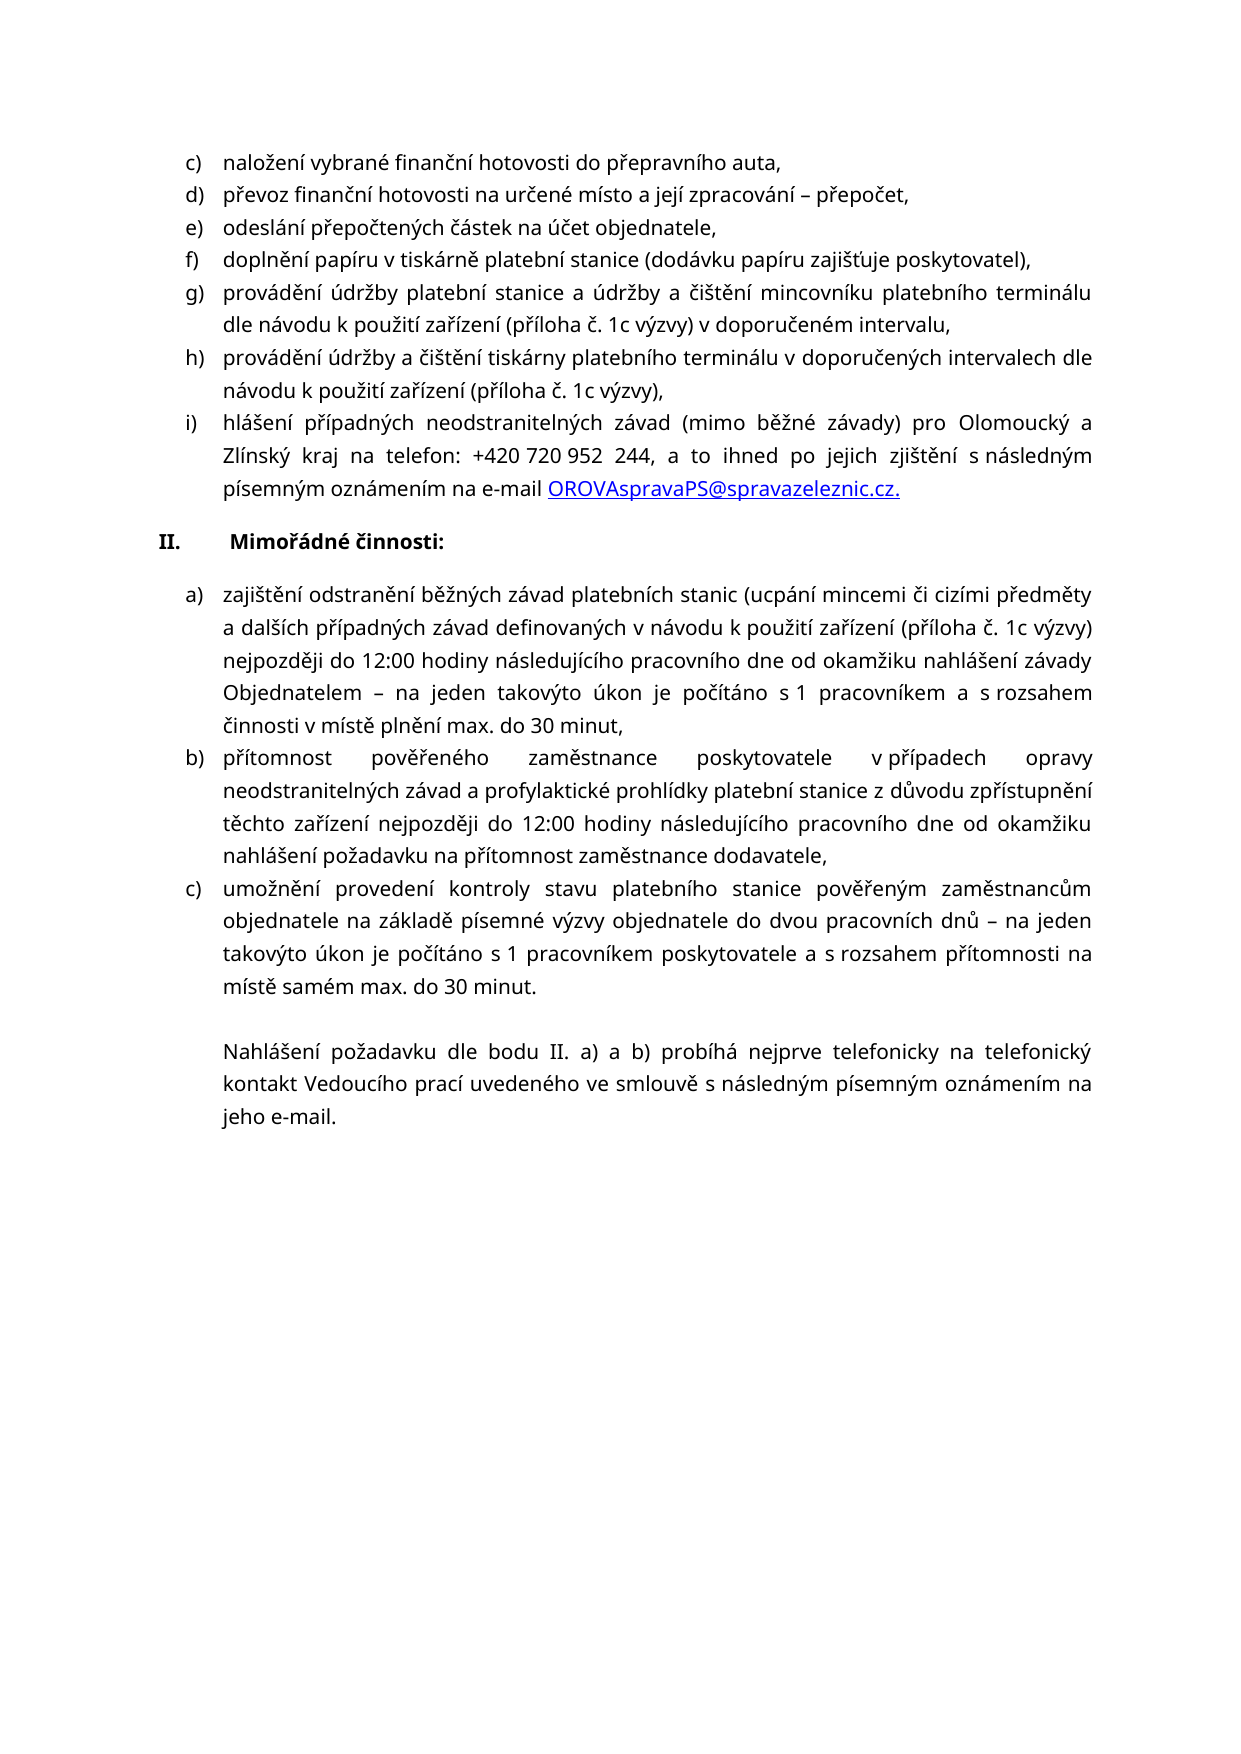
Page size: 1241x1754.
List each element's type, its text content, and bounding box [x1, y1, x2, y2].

list přítomnost pověřeného zaměstnance poskytovatele v případech opravy neodstranitelných závad a profylaktické prohlídky platební stanice z důvodu zpřístupnění těchto zařízení nejpozději do 12:00 hodiny následujícího pracovního dne od okamžiku nahlášení požadavku na přítomnost zaměstnance dodavatele, [185, 743, 1093, 870]
list odeslání přepočtených částek na účet objednatele, [185, 213, 1093, 241]
list doplnění papíru v tiskárně platební stanice (dodávku papíru zajišťuje poskytovatel), [185, 245, 1093, 274]
list provádění údržby platební stanice a údržby a čištění mincovníku platebního terminálu dle návodu k použití zařízení (příloha č. 1c výzvy) v doporučeném intervalu, [185, 278, 1093, 339]
list převoz finanční hotovosti na určené místo a její zpracování – přepočet, [185, 180, 1093, 209]
list provádění údržby a čištění tiskárny platebního terminálu v doporučených intervalech dle návodu k použití zařízení (příloha č. 1c výzvy), [185, 343, 1093, 404]
text II. Mimořádné činnosti: [148, 527, 1093, 556]
list umožnění provedení kontroly stavu platebního stanice pověřeným zaměstnancům objednatele na základě písemné výzvy objednatele do dvou pracovních dnů – na jeden takovýto úkon je počítáno s 1 pracovníkem poskytovatele a s rozsahem přítomnosti na místě samém max. do 30 minut. [185, 874, 1093, 1000]
list zajištění odstranění běžných závad platebních stanic (ucpání mincemi či cizími předměty a dalších případných závad definovaných v návodu k použití zařízení (příloha č. 1c výzvy) nejpozději do 12:00 hodiny následujícího pracovního dne od okamžiku nahlášení závady Objednatelem – na jeden takovýto úkon je počítáno s 1 pracovníkem a s rozsahem činnosti v místě plnění max. do 30 minut, [185, 581, 1093, 739]
list Nahlášení požadavku dle bodu II. a) a b) probíhá nejprve telefonicky na telefonický kontakt Vedoucího prací uvedeného ve smlouvě s následným písemným oznámením na jeho e-mail. [223, 1037, 1093, 1131]
list hlášení případných neodstranitelných závad (mimo běžné závady) pro Olomoucký a Zlínský kraj na telefon: +420 720 952 244, a to ihned po jejich zjištění s následným písemným oznámením na e-mail OROVAspravaPS@spravazeleznic.cz. [185, 408, 1093, 502]
list naložení vybrané finanční hotovosti do přepravního auta, [185, 148, 1093, 176]
